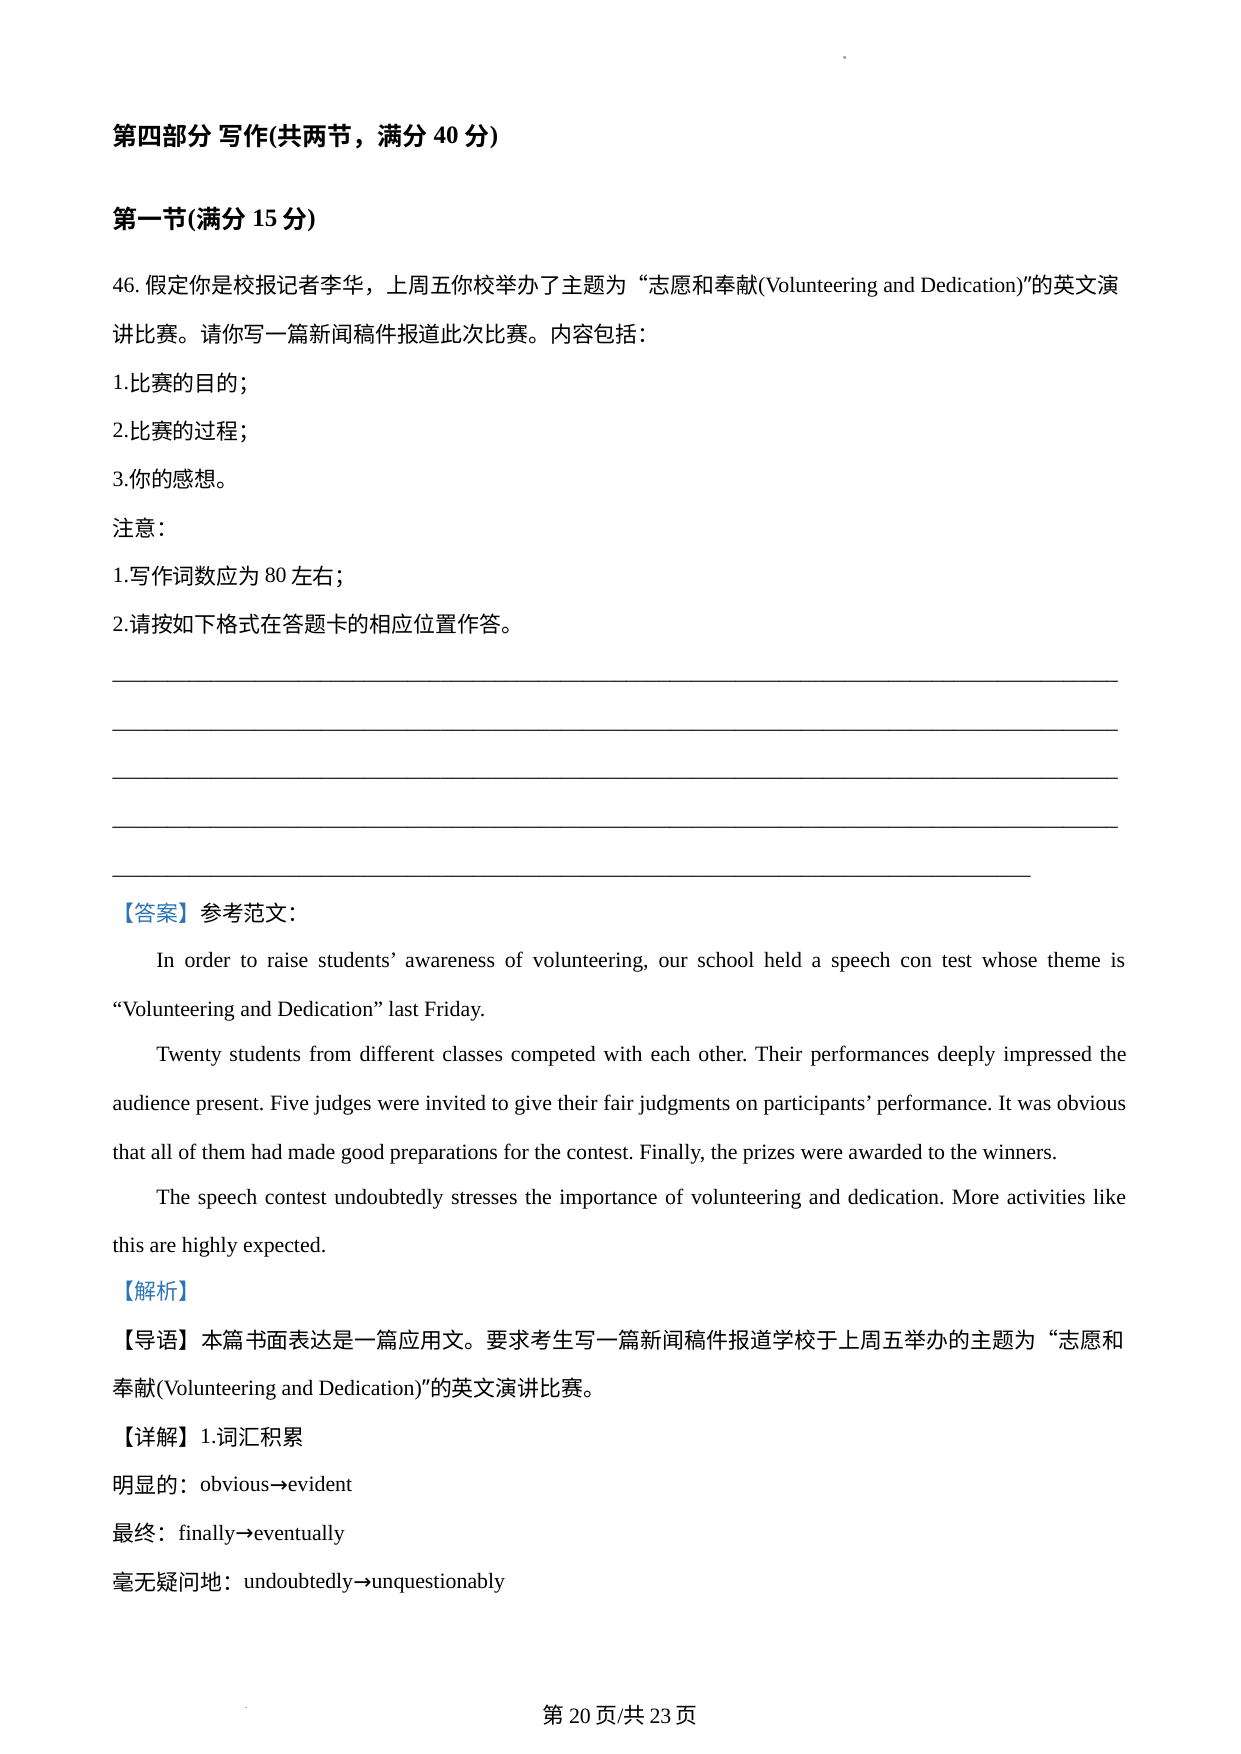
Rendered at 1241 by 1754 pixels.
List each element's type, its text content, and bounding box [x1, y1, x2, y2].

text 1.写作词数应为80左右； [112, 558, 1128, 591]
text 1.比赛的目的； [112, 365, 1128, 398]
text 3.你的感想。 [112, 462, 1128, 494]
text 2.请按如下格式在答题卡的相应位置作答。 [112, 607, 1128, 639]
text 第一节(满分 15分) [112, 185, 1128, 250]
text Twenty students from different classes competed with each other. Their performances deeply impressed the audience present. Five judges were invited to give their fair judgments on participants’ performance. It was obvious that all of them had made good preparations for the contest. Finally, the prizes were awarded to the winners. [112, 1037, 1128, 1167]
text 【解析】 [112, 1274, 1128, 1306]
text 第四部分 写作(共两节，满分 40 分) [112, 102, 1128, 167]
text 【答案】参考范文： [112, 895, 1128, 928]
text 46. 假定你是校报记者李华，上周五你校举办了主题为“志愿和奉献(Volunteering and Dedication)”的英文演讲比赛。请你写一篇新闻稿件报道此次比赛。内容包括： [112, 268, 1128, 349]
text 【详解】1.词汇积累 [112, 1419, 1128, 1452]
text In order to raise students’ awareness of volunteering, our school held a speech con test whose theme is “Volunteering and Dedication” last Friday. [112, 944, 1128, 1025]
text 明显的：obvious→evident [112, 1468, 1128, 1500]
text The speech contest undoubtedly stresses the importance of volunteering and dedication. More activities like this are highly expected. [112, 1180, 1128, 1261]
text ____________________________________________________________________________________________________________________________________________________________________________________________________________________________________________________________________________________________________________________________________________________________________________________________________________________________________________________________________ [112, 655, 1128, 883]
text 2.比赛的过程； [112, 413, 1128, 446]
text 注意： [112, 510, 1128, 543]
text 【导语】本篇书面表达是一篇应用文。要求考生写一篇新闻稿件报道学校于上周五举办的主题为“志愿和奉献(Volunteering and Dedication)”的英文演讲比赛。 [112, 1322, 1128, 1403]
text 最终：finally→eventually [112, 1516, 1128, 1548]
text 毫无疑问地：undoubtedly→unquestionably [112, 1564, 1128, 1597]
